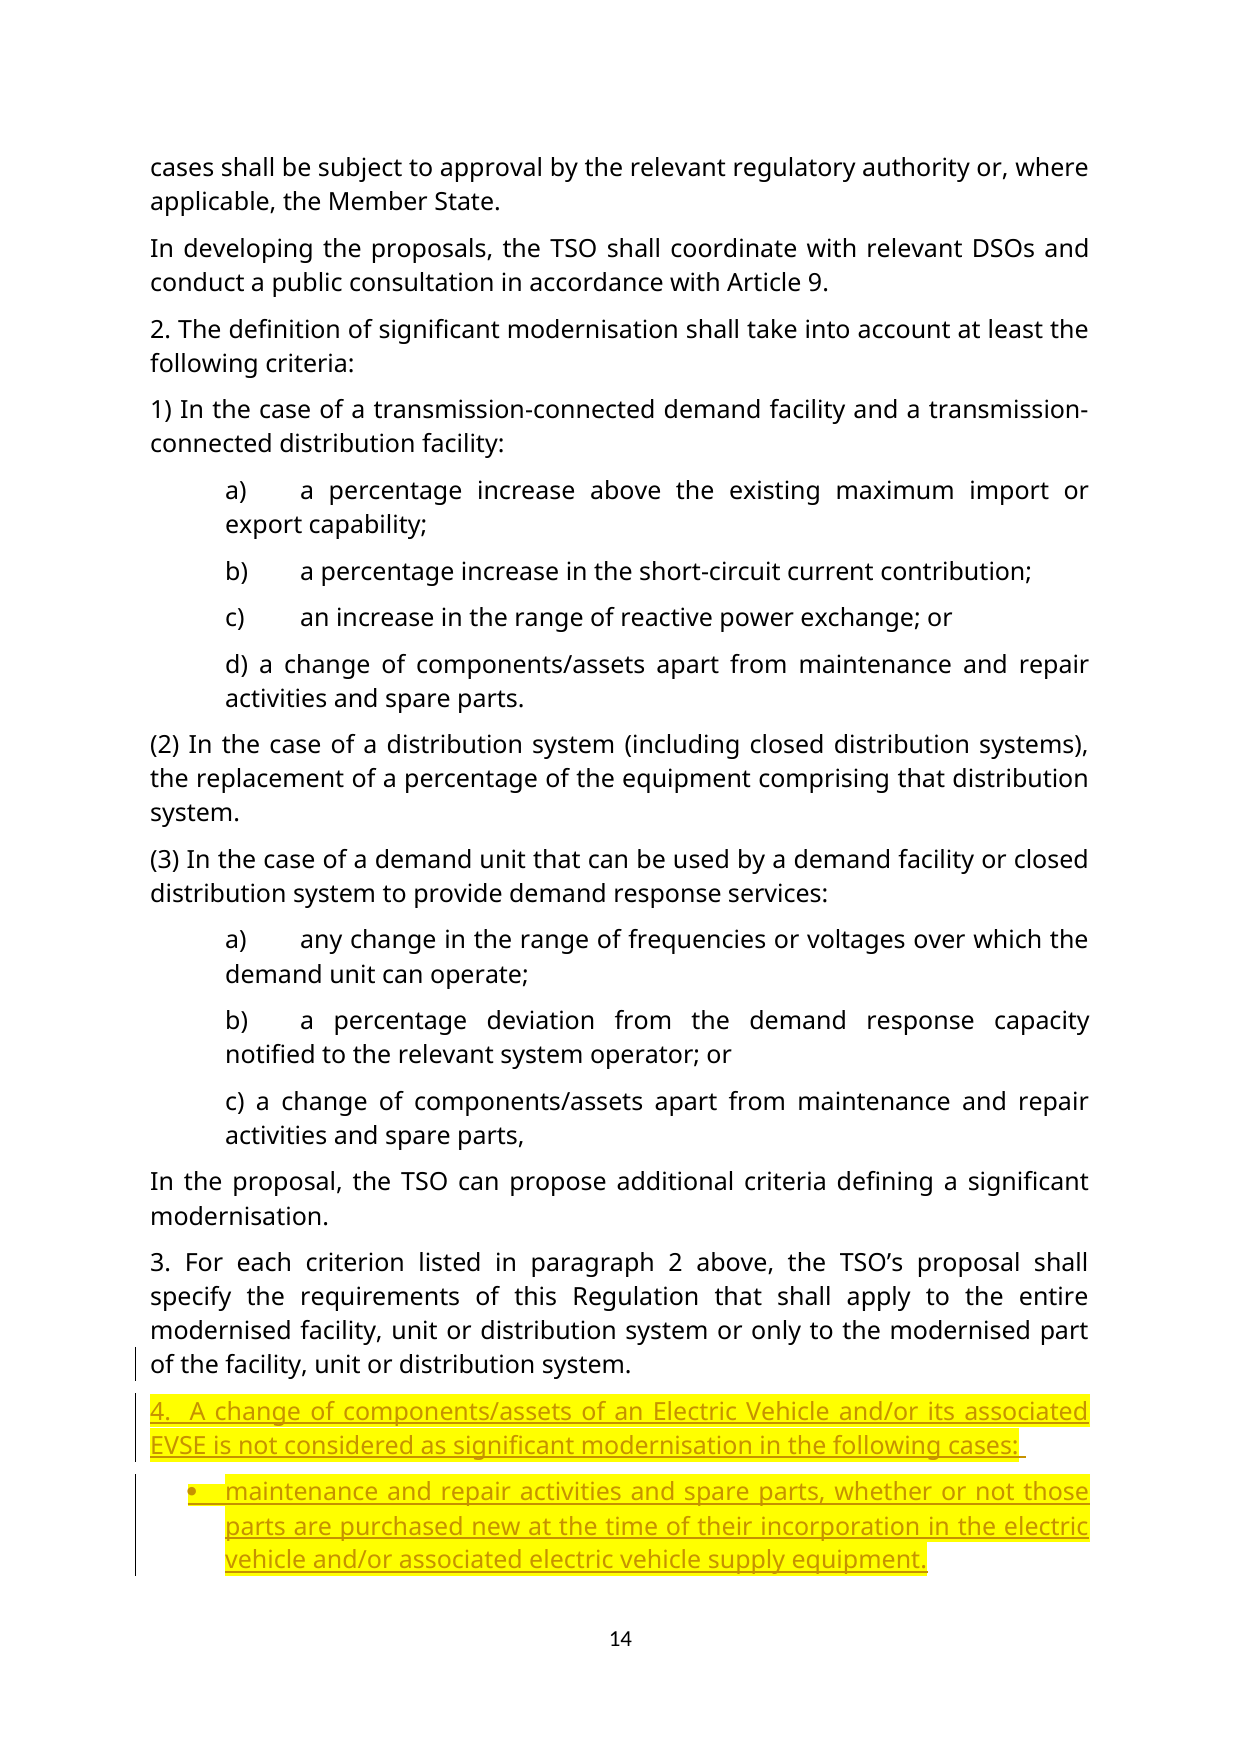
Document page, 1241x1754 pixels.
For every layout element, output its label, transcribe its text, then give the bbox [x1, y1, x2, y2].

text b) a percentage deviation from the demand response capacity notified to the relevant system operator; or [225, 1003, 1090, 1071]
text c) an increase in the range of reactive power exchange; or [225, 600, 1090, 634]
text c) a change of components/assets apart from maintenance and repair activities and spare parts, [225, 1083, 1090, 1152]
text b) a percentage increase in the short-circuit current contribution; [225, 553, 1090, 587]
text In developing the proposals, the TSO shall coordinate with relevant DSOs and conduct a public consultation in accordance with Article 9. [150, 231, 1090, 299]
text (3) In the case of a demand unit that can be used by a demand facility or closed distribution system to provide demand response services: [150, 842, 1090, 910]
text a) a percentage increase above the existing maximum import or export capability; [225, 472, 1090, 541]
text 1) In the case of a transmission-connected demand facility and a transmission-connected distribution facility: [150, 392, 1090, 460]
text 3. For each criterion listed in paragraph 2 above, the TSO’s proposal shall specify the requirements of this Regulation that shall apply to the entire modernised facility, unit or distribution system or only to the modernised part of the facility, unit or distribution system. [150, 1245, 1090, 1381]
text 2. The definition of significant modernisation shall take into account at least the following criteria: [150, 311, 1090, 379]
text (2) In the case of a distribution system (including closed distribution systems), the replacement of a percentage of the equipment comprising that distribution system. [150, 727, 1090, 829]
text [150, 150, 1090, 218]
text a) any change in the range of frequencies or voltages over which the demand unit can operate; [225, 922, 1090, 990]
text In the proposal, the TSO can propose additional criteria defining a significant modernisation. [150, 1164, 1090, 1232]
text d) a change of components/assets apart from maintenance and repair activities and spare parts. [225, 646, 1090, 714]
